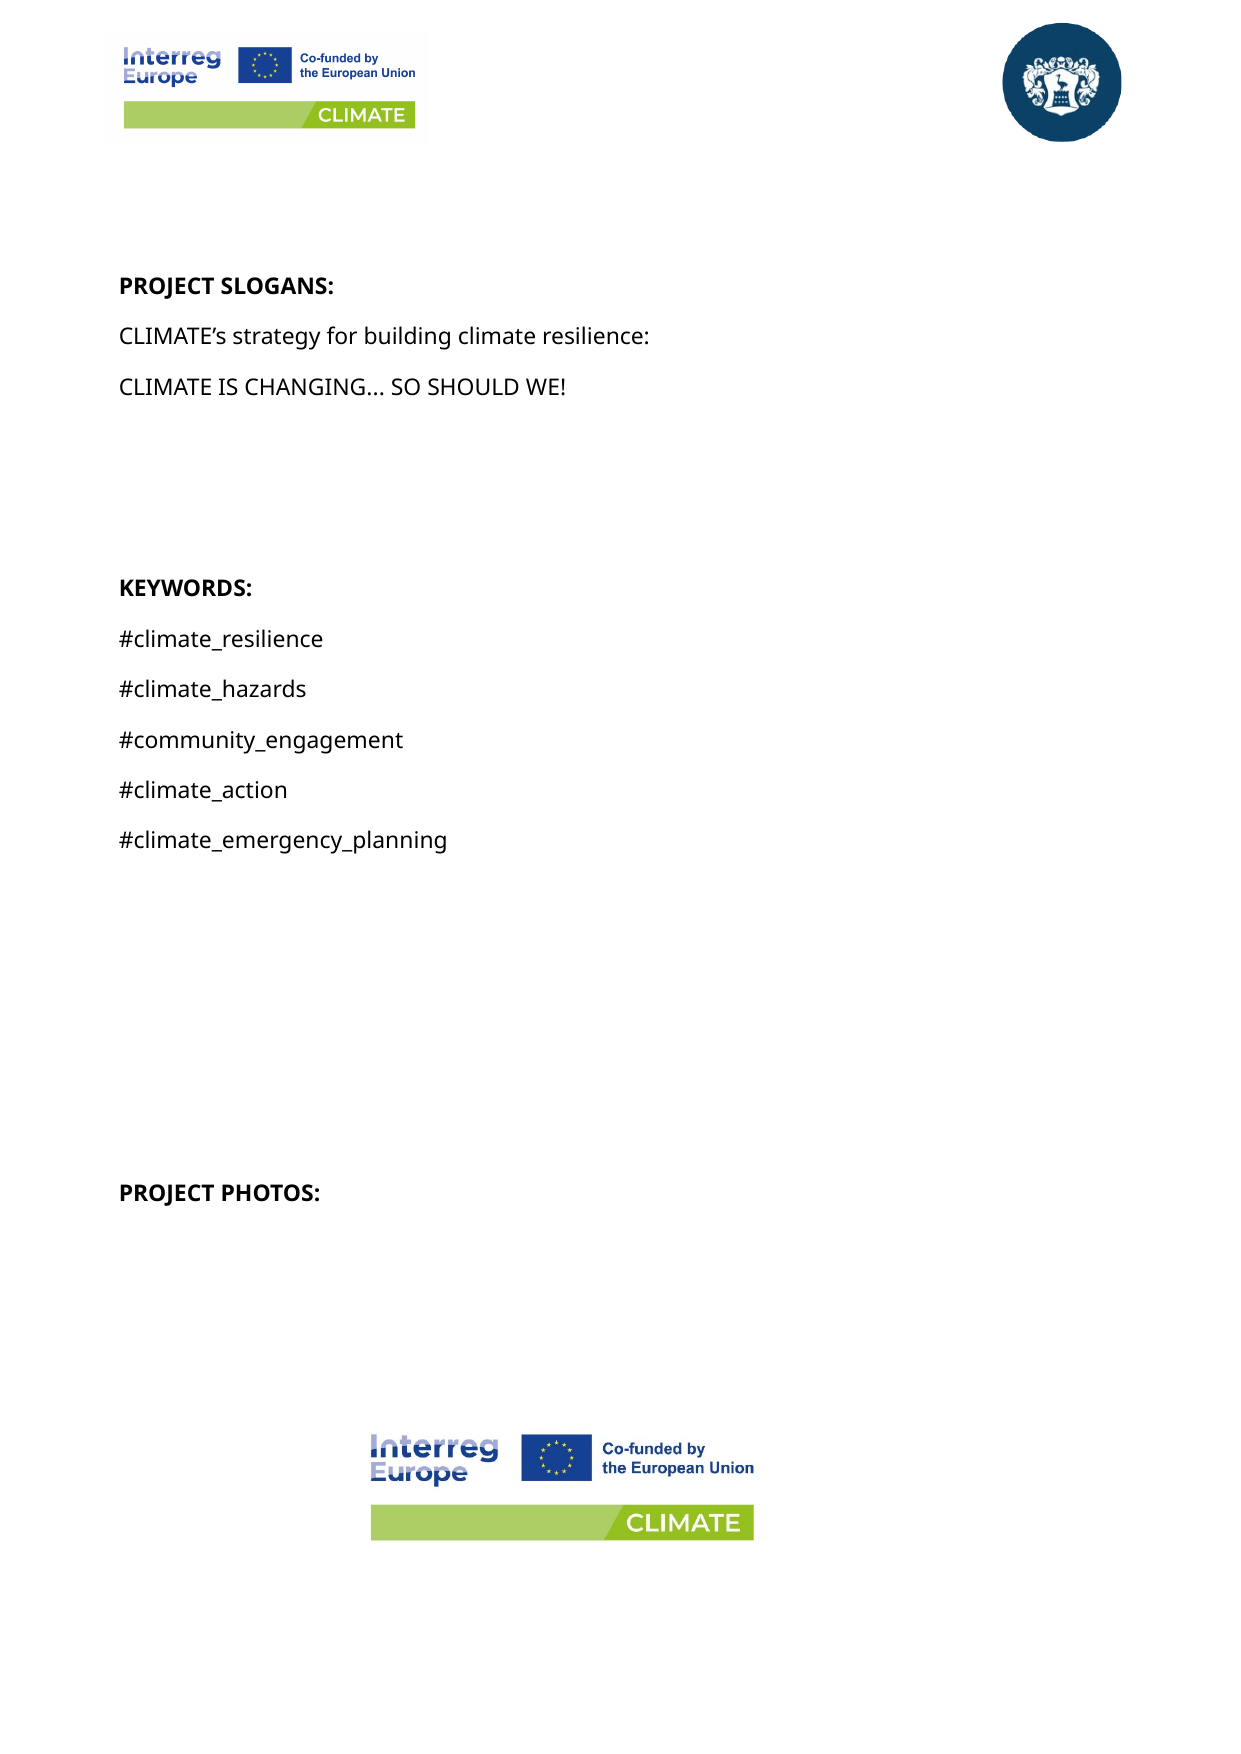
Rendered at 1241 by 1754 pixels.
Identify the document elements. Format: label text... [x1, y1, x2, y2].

picture [106, 30, 428, 143]
picture [270, 1283, 854, 1698]
text CLIMATE’s strategy for building climate resilience: [118, 320, 1122, 351]
text #climate_emergency_planning [118, 824, 1122, 856]
text CLIMATE IS CHANGING... SO SHOULD WE! [118, 371, 1122, 402]
text KEYWORDS: [118, 572, 1122, 603]
text #community_engagement [118, 723, 1122, 755]
picture [1001, 22, 1122, 142]
text #climate_hazards [118, 673, 1122, 704]
text #climate_resilience [118, 623, 1122, 654]
text #climate_action [118, 774, 1122, 805]
text PROJECT PHOTOS: [118, 1177, 1122, 1208]
text PROJECT SLOGANS: [118, 270, 1122, 301]
